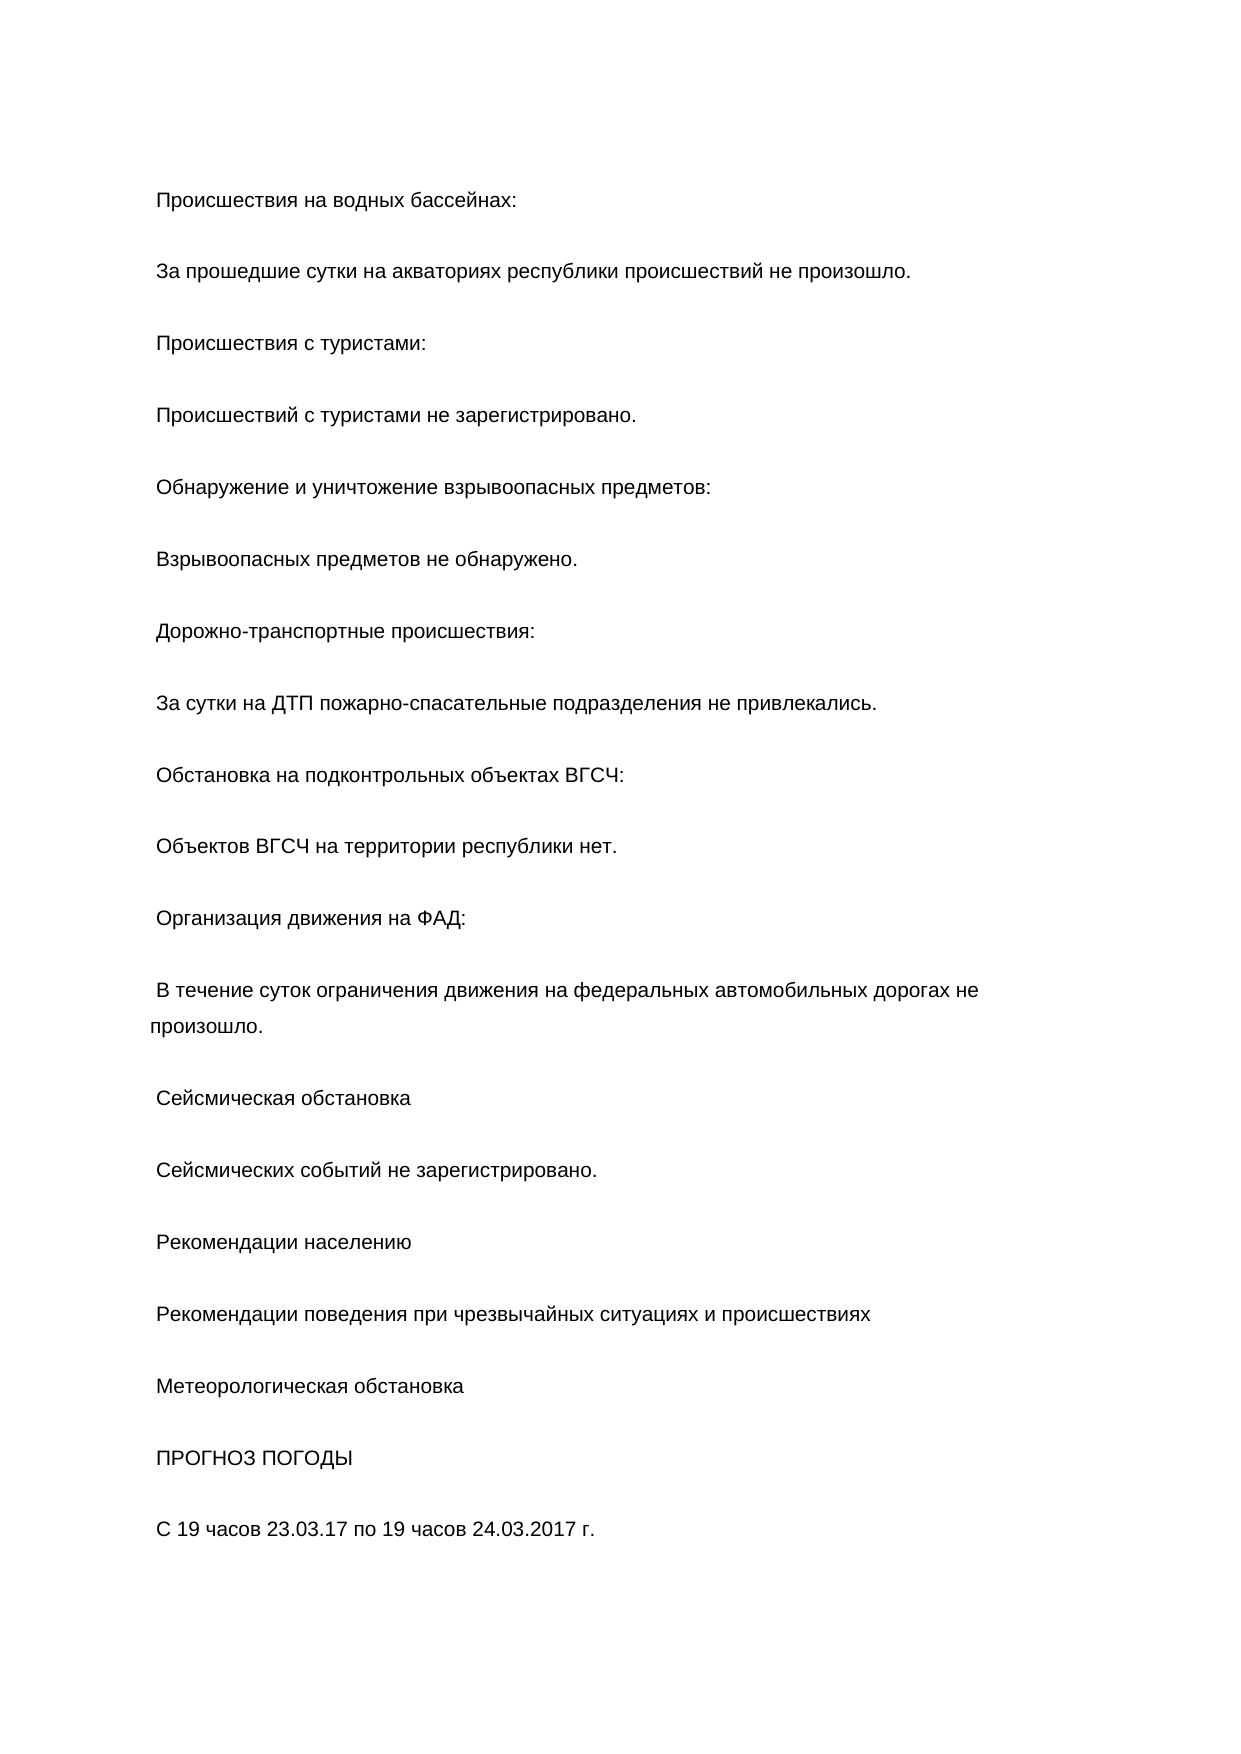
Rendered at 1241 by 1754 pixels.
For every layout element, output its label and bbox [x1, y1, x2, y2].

table_cell [140, 150, 1078, 1577]
